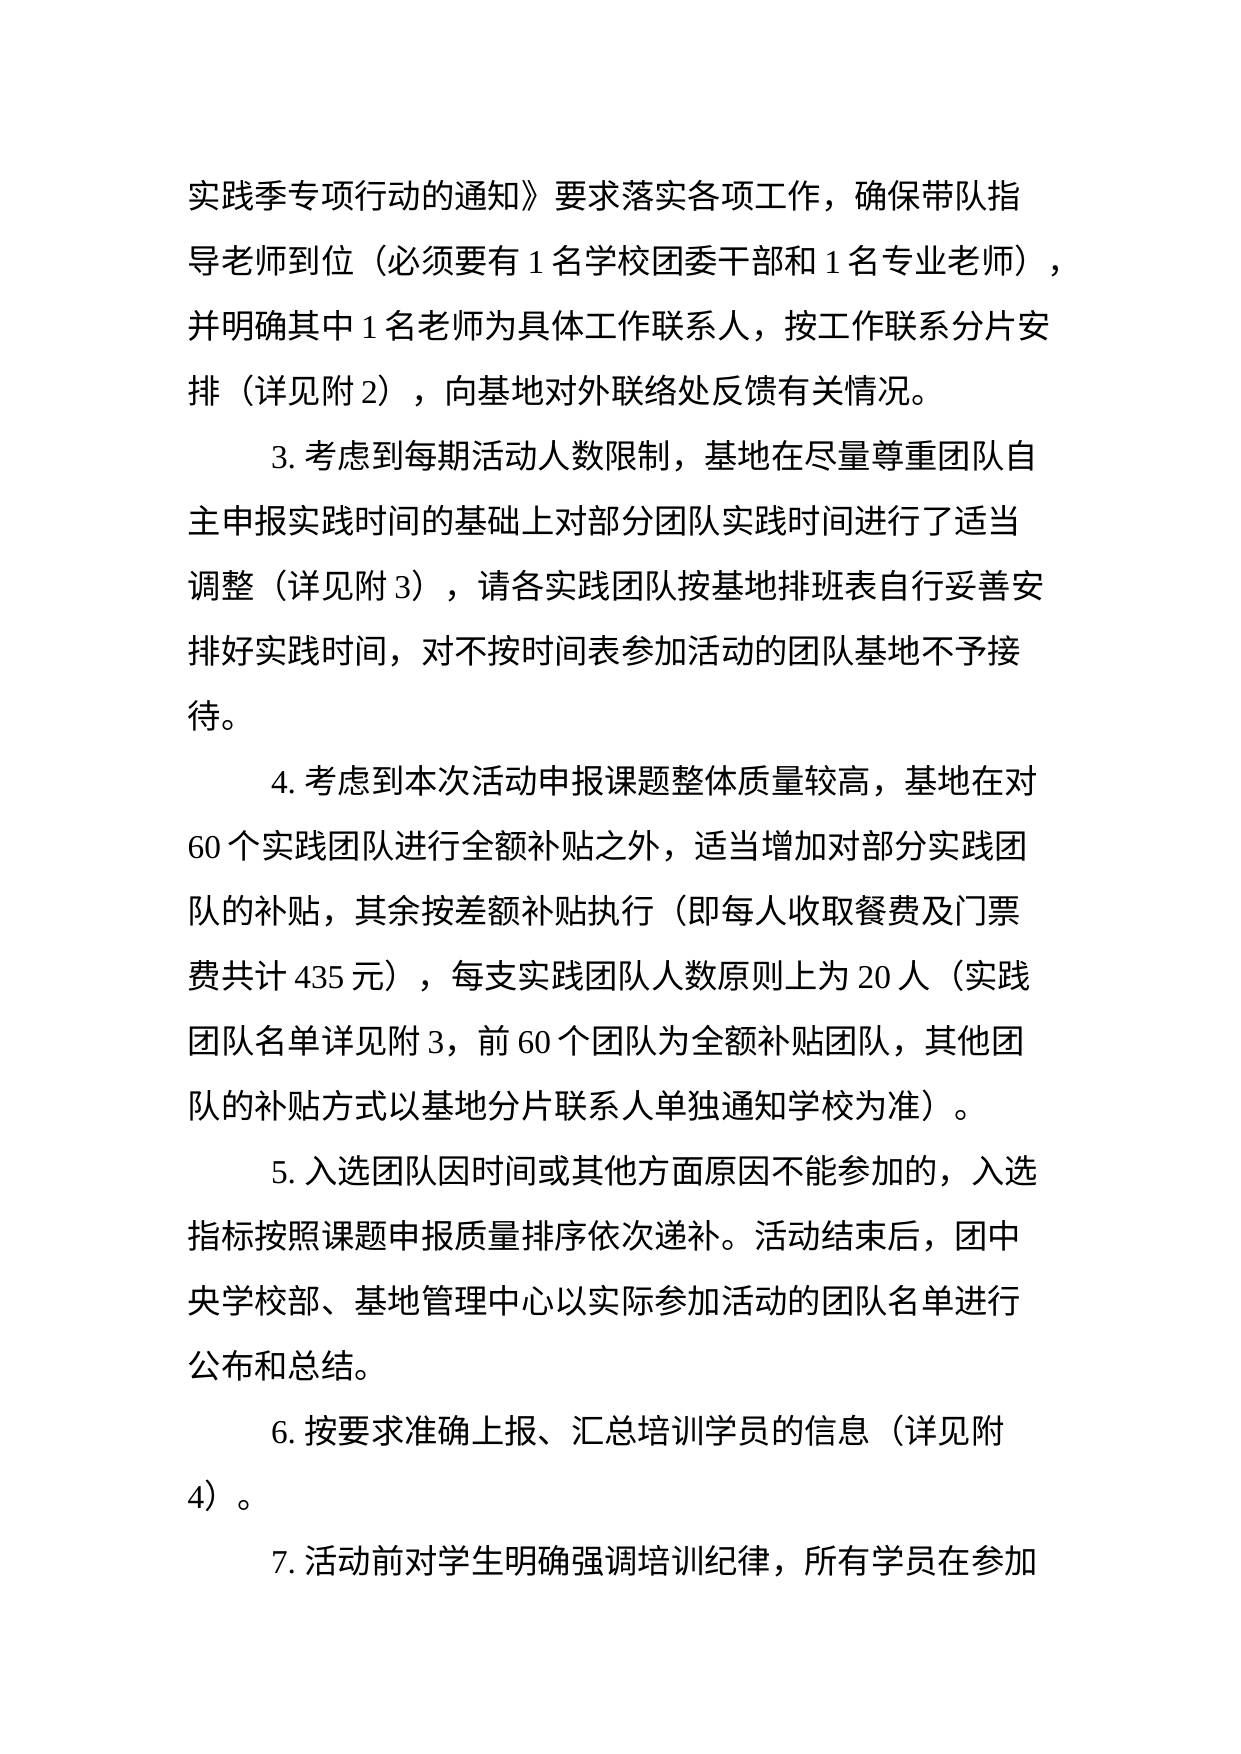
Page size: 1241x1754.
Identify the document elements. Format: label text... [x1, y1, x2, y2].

text 5. 入选团队因时间或其他方面原因不能参加的，入选指标按照课题申报质量排序依次递补。活动结束后，团中央学校部、基地管理中心以实际参加活动的团队名单进行公布和总结。 [187, 1137, 1053, 1397]
text 6. 按要求准确上报、汇总培训学员的信息（详见附4）。 [187, 1397, 1053, 1527]
text 4. 考虑到本次活动申报课题整体质量较高，基地在对60个实践团队进行全额补贴之外，适当增加对部分实践团队的补贴，其余按差额补贴执行（即每人收取餐费及门票费共计435元），每支实践团队人数原则上为20人（实践团队名单详见附3，前60个团队为全额补贴团队，其他团队的补贴方式以基地分片联系人单独通知学校为准）。 [187, 747, 1053, 1137]
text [187, 162, 1053, 422]
text 3. 考虑到每期活动人数限制，基地在尽量尊重团队自主申报实践时间的基础上对部分团队实践时间进行了适当调整（详见附3），请各实践团队按基地排班表自行妥善安排好实践时间，对不按时间表参加活动的团队基地不予接待。 [187, 422, 1053, 747]
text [187, 1527, 1053, 1592]
